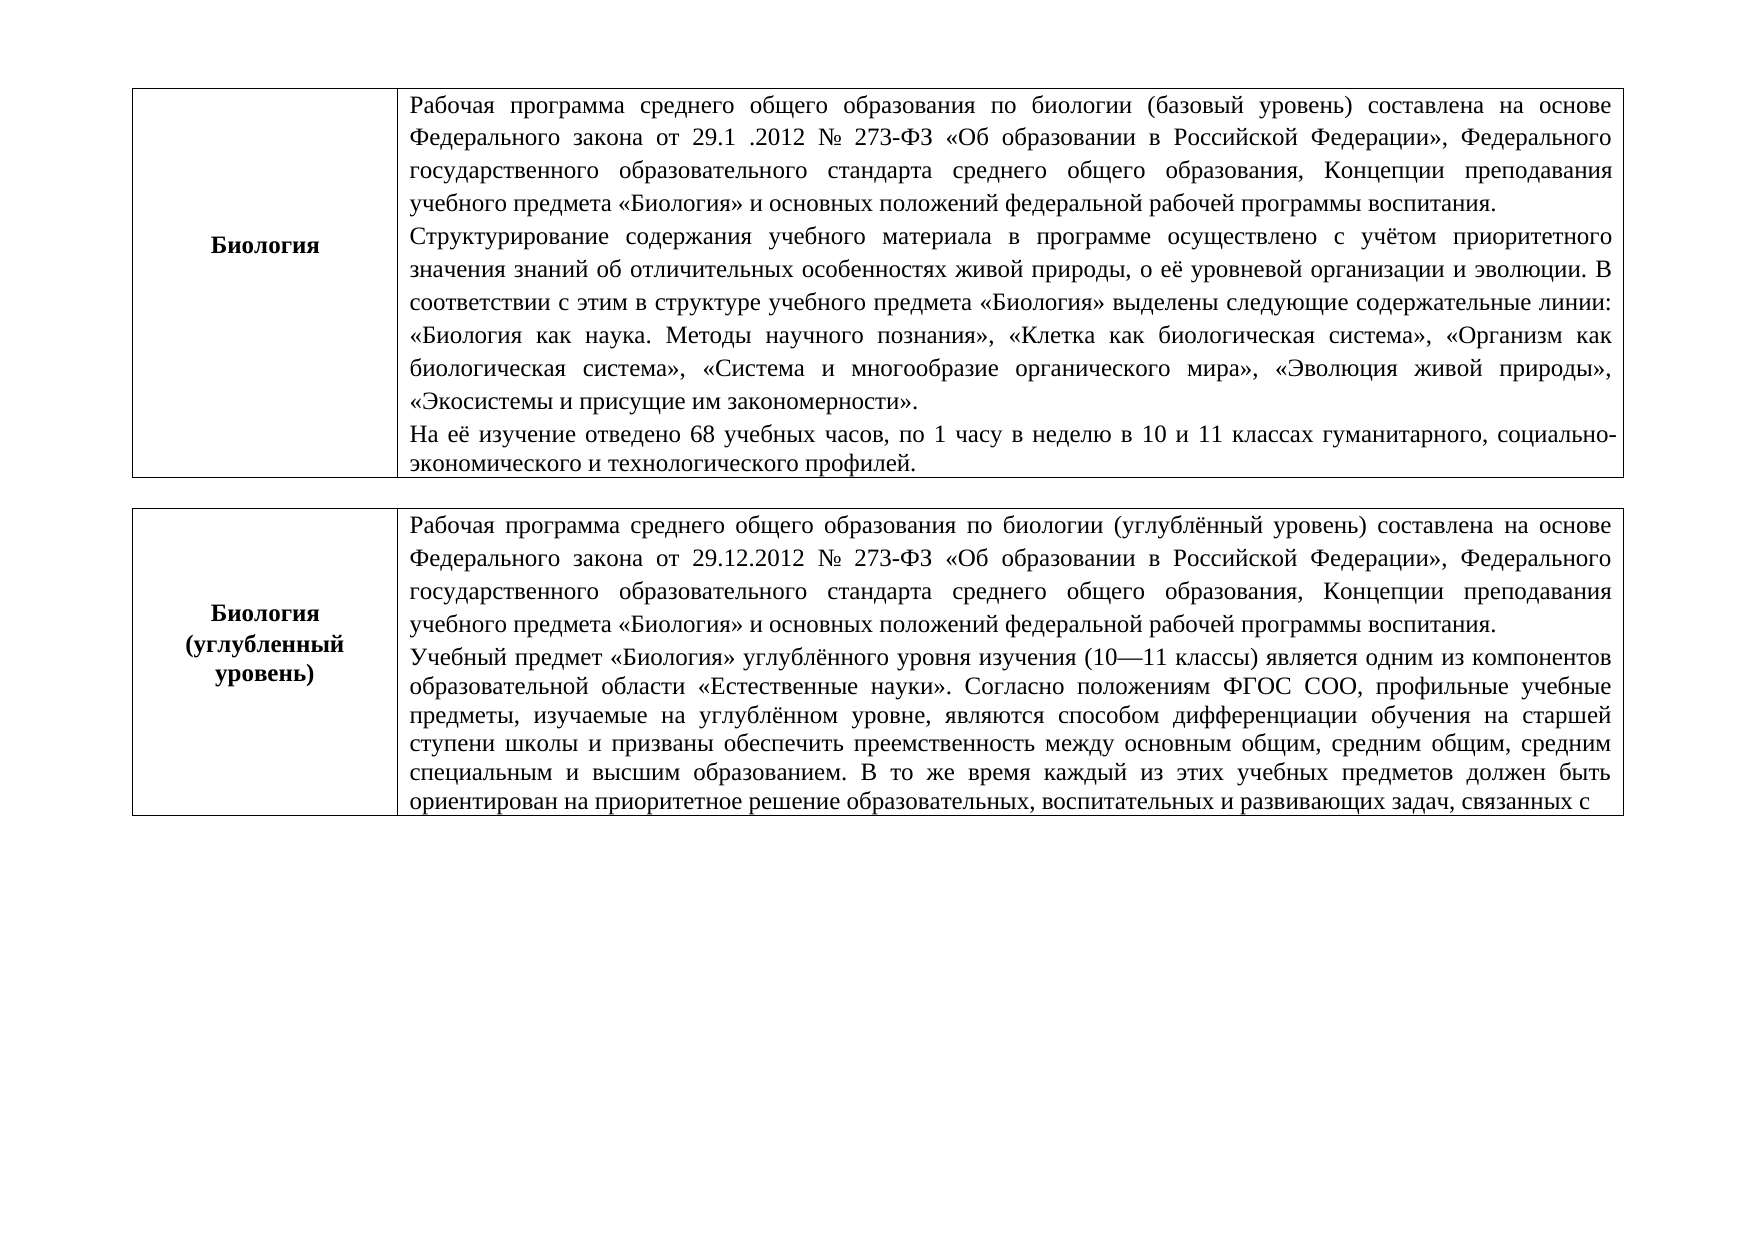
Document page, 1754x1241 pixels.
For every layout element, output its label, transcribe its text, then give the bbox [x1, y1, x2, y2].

table_cell Рабочая программа среднего общего образования по биологии (базовый уровень) составлена на основе Федерального закона от 29.1 .2012 № 273-ФЗ «Об образовании в Российской Федерации», Федерального государственного образовательного стандарта среднего общего образования, Концепции преподавания учебного предмета «Биология» и основных положений федеральной рабочей программы воспитания. Структурирование содержания учебного материала в программе осуществлено с учётом приоритетного значения знаний об отличительных особенностях живой природы, о её уровневой организации и эволюции. В соответствии с этим в структуре учебного предмета «Биология» выделены следующие содержательные линии: «Биология как наука. Методы научного познания», «Клетка как биологическая система», «Организм как биологическая система», «Система и многообразие органического мира», «Эволюция живой природы», «Экосистемы и присущие им закономерности». На её изучение отведено 68 учебных часов, по 1 часу в неделю в 10 и 11 классах гуманитарного, социально- экономического и технологического профилей. [398, 89, 1623, 477]
table_cell Биология [133, 89, 397, 477]
table_header Биология (углубленный уровень) [133, 509, 397, 815]
table_header Рабочая программа среднего общего образования по биологии (углублённый уровень) составлена на основе Федерального закона от 29.12.2012 № 273-ФЗ «Об образовании в Российской Федерации», Федерального государственного образовательного стандарта среднего общего образования, Концепции преподавания учебного предмета «Биология» и основных положений федеральной рабочей программы воспитания. Учебный предмет «Биология» углублённого уровня изучения (10—11 классы) является одним из компонентов образовательной области «Естественные науки». Согласно положениям ФГОС СОО, профильные учебные предметы, изучаемые на углублённом уровне, являются способом дифференциации обучения на старшей ступени школы и призваны обеспечить преемственность между основным общим, средним общим, средним специальным и высшим образованием. В то же время каждый из этих учебных предметов должен быть ориентирован на приоритетное решение образовательных, воспитательных и развивающих задач, связанных с [398, 509, 1623, 815]
